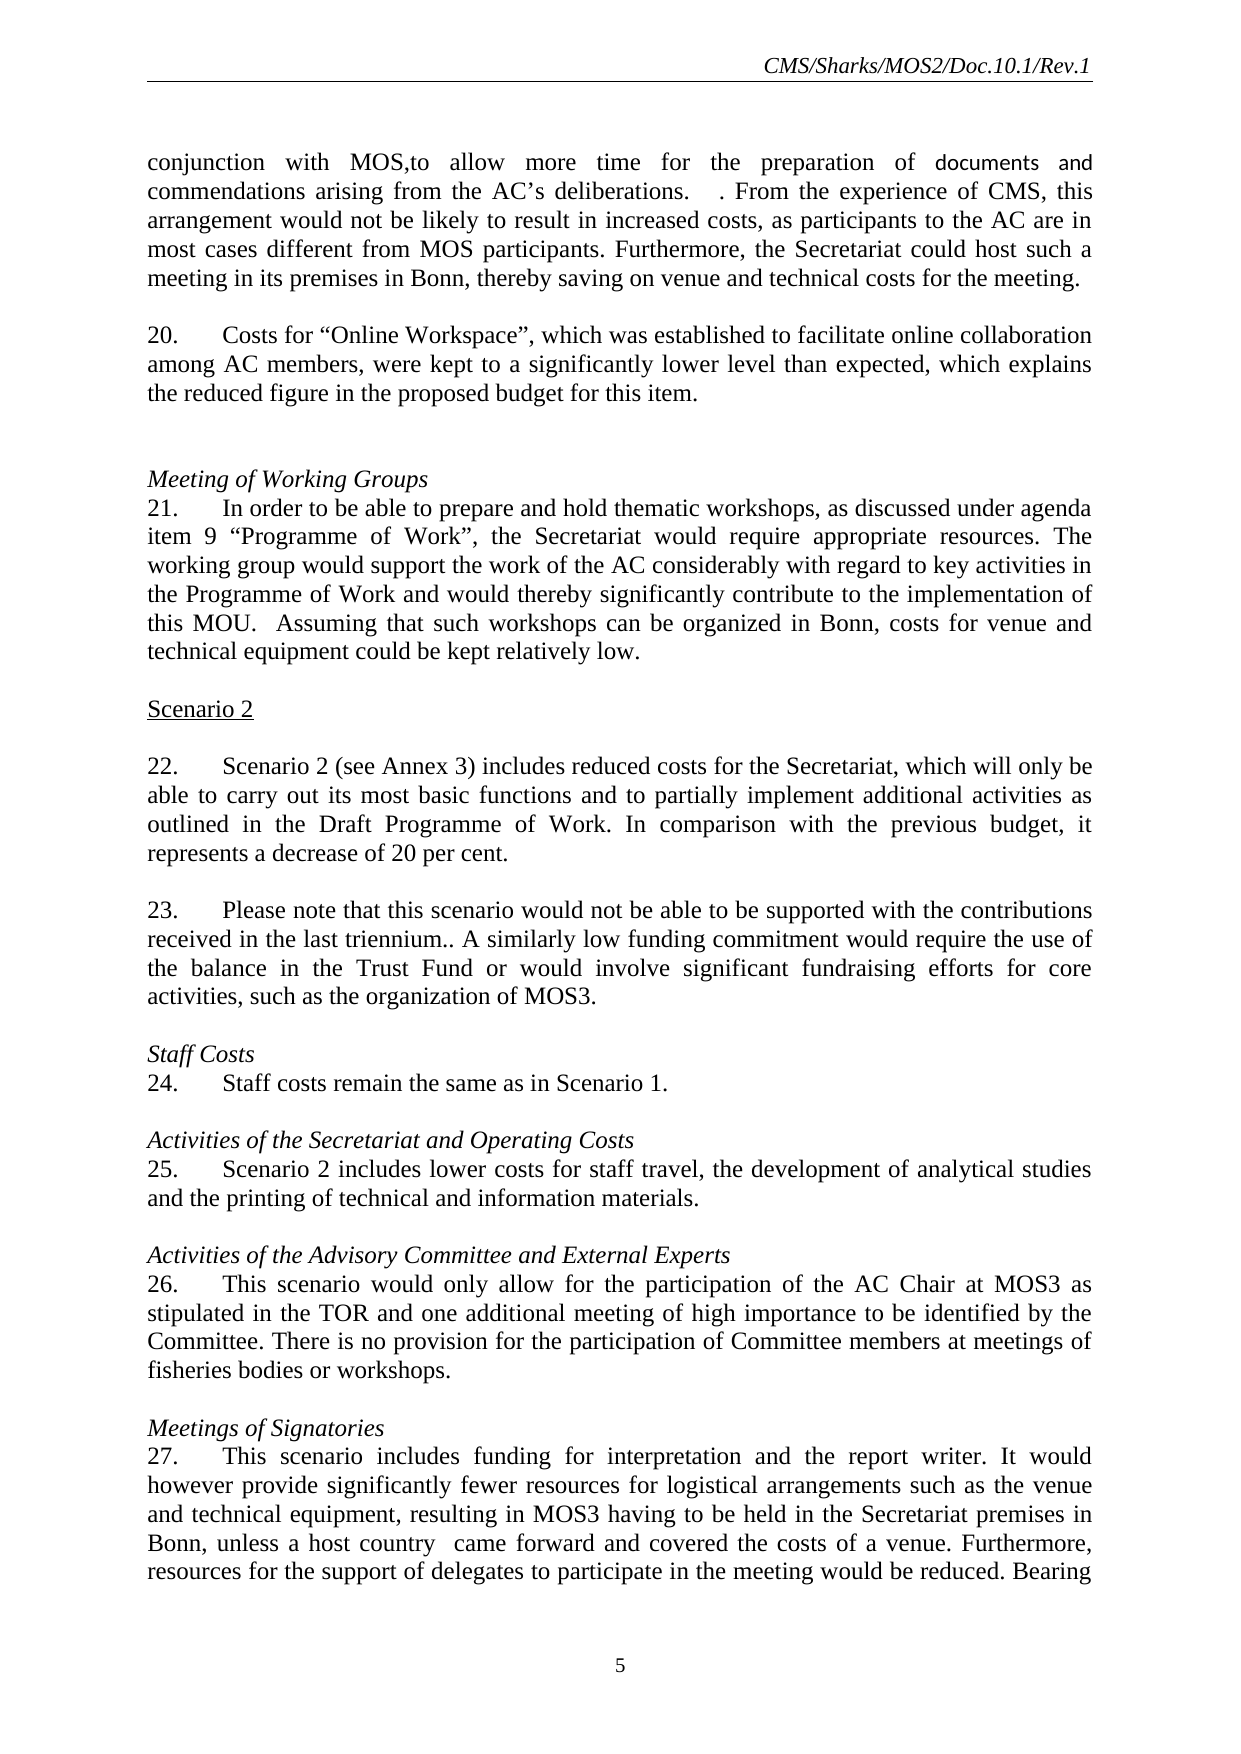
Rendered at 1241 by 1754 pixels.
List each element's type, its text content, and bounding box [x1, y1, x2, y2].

text Activities of the Advisory Committee and External Experts [147, 1240, 1093, 1269]
text Activities of the Secretariat and Operating Costs [147, 1125, 1093, 1154]
list Staff costs remain the same as in Scenario 1. [147, 1068, 1093, 1096]
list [147, 147, 1093, 291]
list Scenario 2 (see Annex 3) includes reduced costs for the Secretariat, which will only be able to carry out its most basic functions and to partially implement additional activities as outlined in the Draft Programme of Work. In comparison with the previous budget, it represents a decrease of 20 per cent. [147, 751, 1093, 866]
list Costs for “Online Workspace”, which was established to facilitate online collaboration among AC members, were kept to a significantly lower level than expected, which explains the reduced figure in the proposed budget for this item. [147, 320, 1093, 406]
list In order to be able to prepare and hold thematic workshops, as discussed under agenda item 9 “Programme of Work”, the Secretariat would require appropriate resources. The working group would support the work of the AC considerably with regard to key activities in the Programme of Work and would thereby significantly contribute to the implementation of this MOU. Assuming that such workshops can be organized in Bonn, costs for venue and technical equipment could be kept relatively low. [147, 493, 1093, 665]
text Meetings of Signatories [147, 1413, 1093, 1441]
text Staff Costs [147, 1039, 1093, 1068]
list Scenario 2 includes lower costs for staff travel, the development of analytical studies and the printing of technical and information materials. [147, 1154, 1093, 1211]
list This scenario would only allow for the participation of the AC Chair at MOS3 as stipulated in the TOR and one additional meeting of high importance to be identified by the Committee. There is no provision for the participation of Committee members at meetings of fisheries bodies or workshops. [147, 1269, 1093, 1384]
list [147, 1441, 1093, 1585]
text Meeting of Working Groups [147, 464, 1093, 493]
list Please note that this scenario would not be able to be supported with the contributions received in the last triennium.. A similarly low funding commitment would require the use of the balance in the Trust Fund or would involve significant fundraising efforts for core activities, such as the organization of MOS3. [147, 895, 1093, 1010]
text Scenario 2 [147, 694, 1093, 723]
